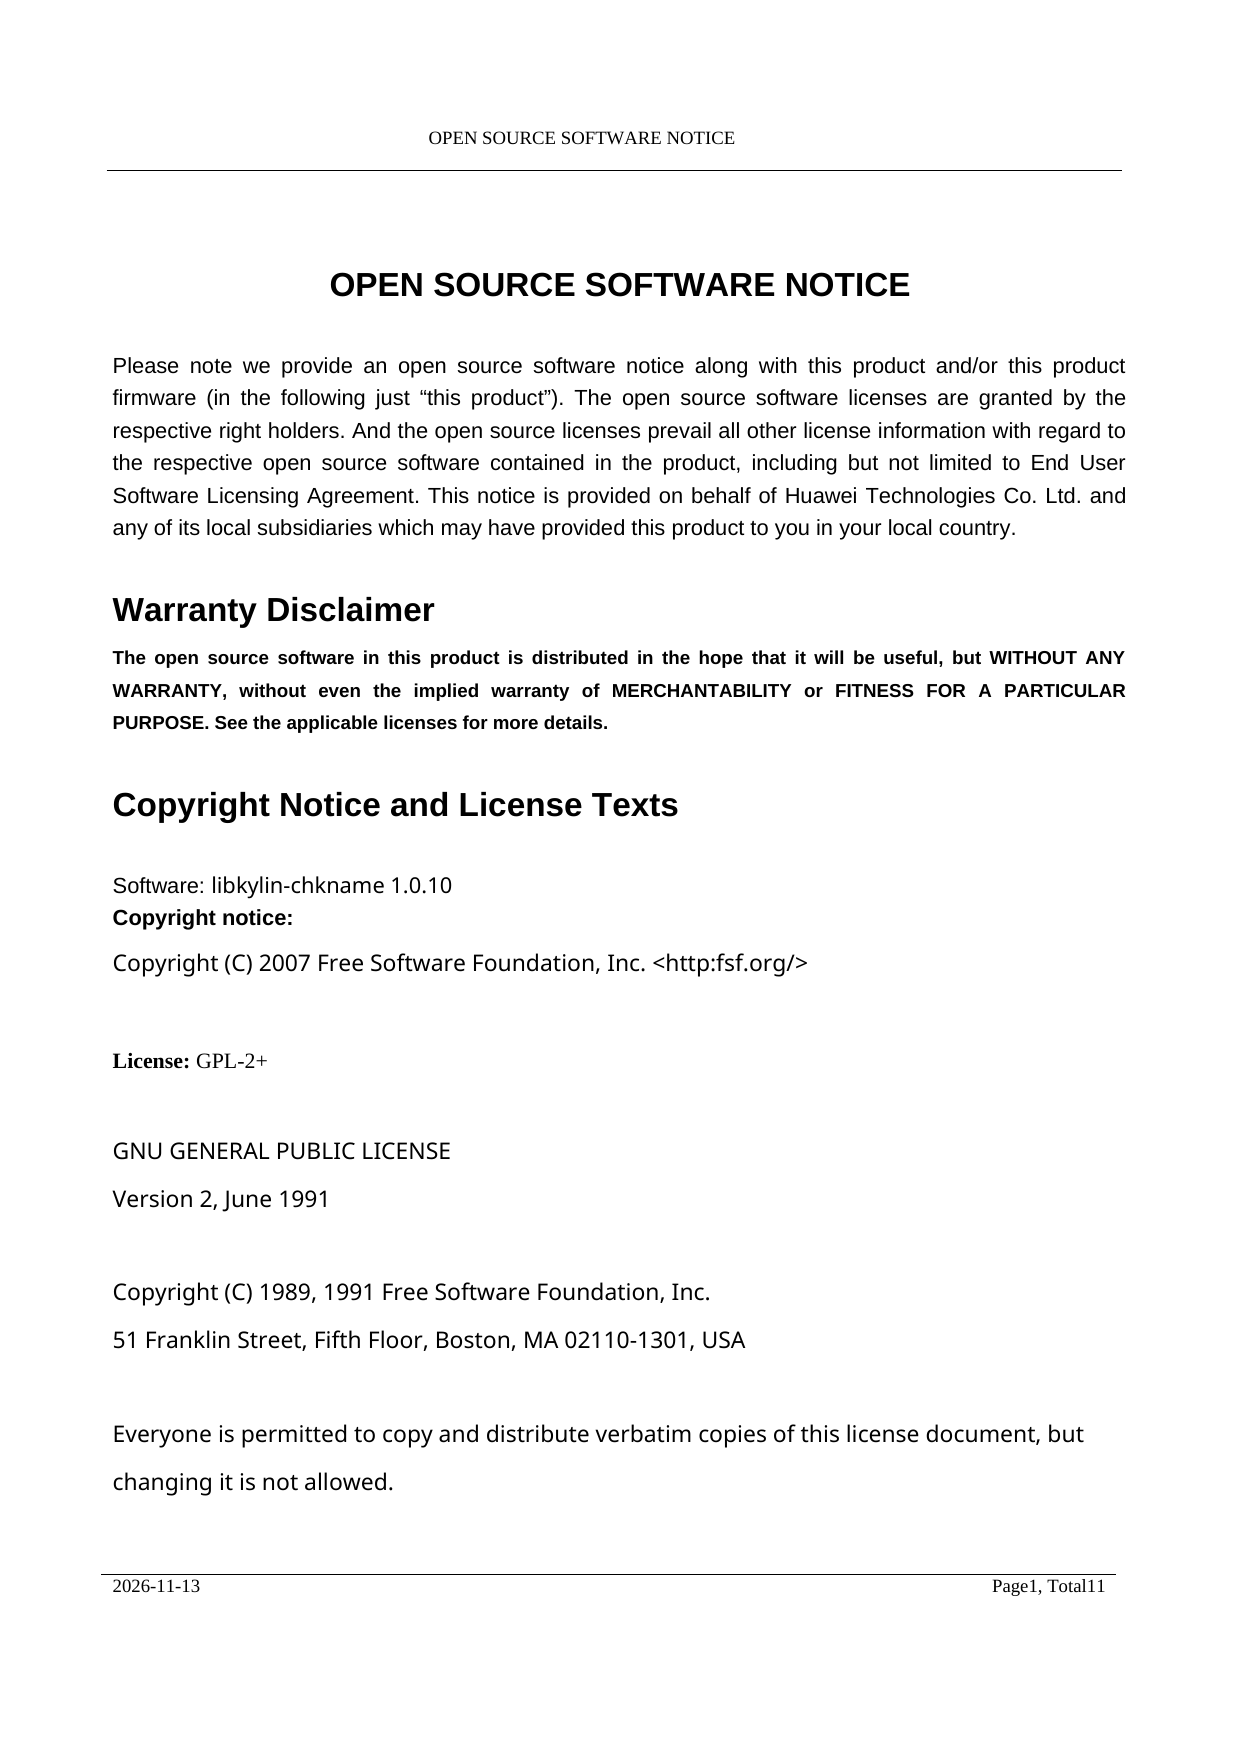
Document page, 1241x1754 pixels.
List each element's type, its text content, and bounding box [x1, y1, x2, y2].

text Copyright (C) 1989, 1991 Free Software Foundation, Inc. [112, 1276, 1128, 1308]
text Version 2, June 1991 [112, 1182, 1128, 1215]
text Warranty Disclaimer [112, 576, 1128, 641]
text Copyright notice: [112, 901, 1128, 934]
text GNU GENERAL PUBLIC LICENSE [112, 1134, 1128, 1167]
text Everyone is permitted to copy and distribute verbatim copies of this license document, but changing it is not allowed. [112, 1417, 1128, 1498]
text Software: libkylin-chkname 1.0.10 [112, 869, 1128, 901]
text OPEN SOURCE SOFTWARE NOTICE [112, 251, 1128, 316]
text Please note we provide an open source software notice along with this product and/or this product firmware (in the following just “this product”). The open source software licenses are granted by the respective right holders. And the open source licenses prevail all other license information with regard to the respective open source software contained in the product, including but not limited to End User Software Licensing Agreement. This notice is provided on behalf of Huawei Technologies Co. Ltd. and any of its local subsidiaries which may have provided this product to you in your local country. [112, 349, 1128, 544]
text 51 Franklin Street, Fifth Floor, Boston, MA 02110-1301, USA [112, 1324, 1128, 1356]
text The open source software in this product is distributed in the hope that it will be useful, but WITHOUT ANY WARRANTY, without even the implied warranty of MERCHANTABILITY or FITNESS FOR A PARTICULAR PURPOSE. See the applicable licenses for more details. [112, 641, 1128, 739]
text Copyright Notice and License Texts [112, 771, 1128, 836]
text Copyright (C) 2007 Free Software Foundation, Inc. <http:fsf.org/> [112, 947, 1128, 1028]
text License: GPL-2+ [112, 1044, 1128, 1077]
